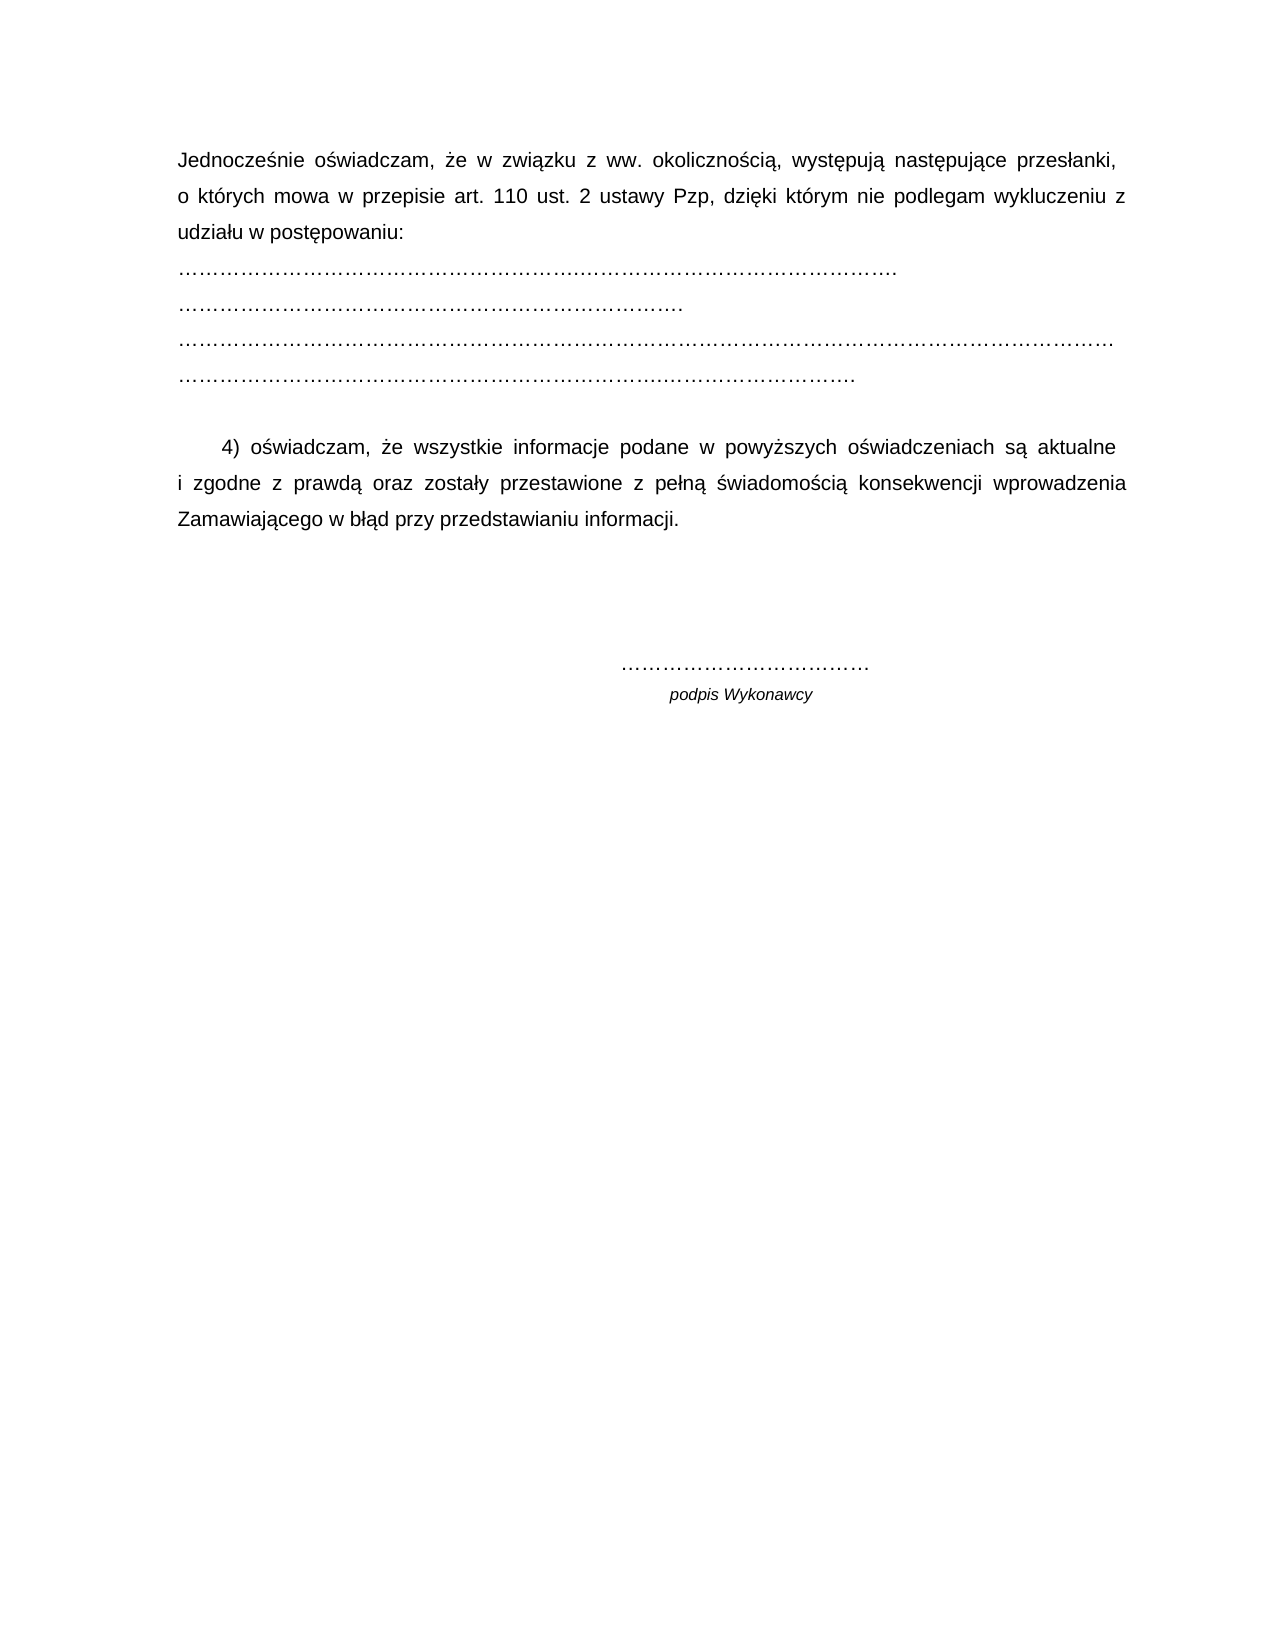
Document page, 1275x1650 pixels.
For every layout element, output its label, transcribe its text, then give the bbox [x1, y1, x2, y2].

text Jednocześnie oświadczam, że w związku z ww. okolicznością, występują następujące przesłanki, o których mowa w przepisie art. 110 ust. 2 ustawy Pzp, dzięki którym nie podlegam wykluczeniu z udziału w postępowaniu: [177, 148, 1127, 243]
text ………………………………………………….……………………………………….……………………………………………………………….…………………………………………………………………………………………………………………………………………………………………………………….………………………. [177, 255, 1127, 387]
text 4) oświadczam, że wszystkie informacje podane w powyższych oświadczeniach są aktualne i zgodne z prawdą oraz zostały przestawione z pełną świadomością konsekwencji wprowadzenia Zamawiającego w błąd przy przedstawianiu informacji. [148, 435, 1127, 531]
text ……………………………… podpis Wykonawcy [148, 651, 1127, 703]
